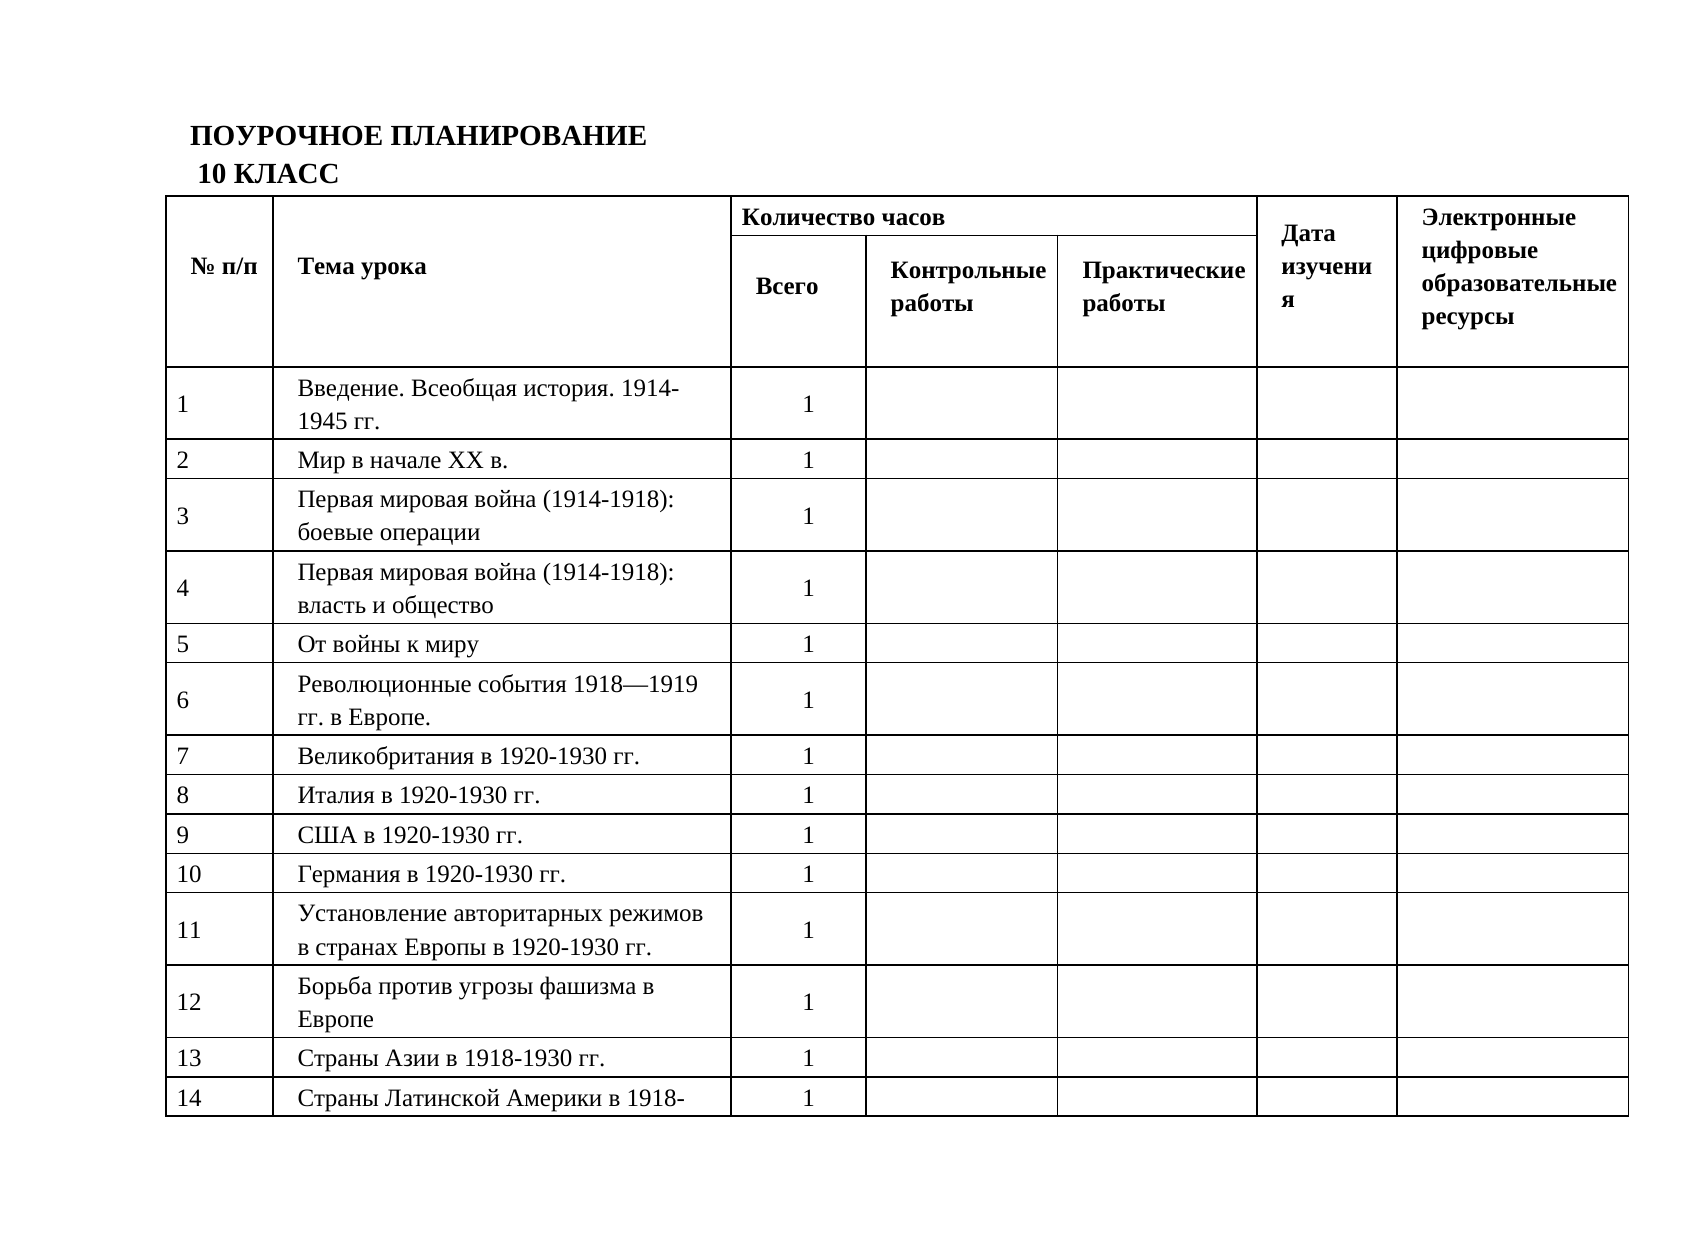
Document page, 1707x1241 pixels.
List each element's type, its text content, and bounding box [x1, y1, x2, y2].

table_cell 1 [732, 854, 865, 892]
table_header Дата изучения [1258, 197, 1396, 366]
table_cell 1 [732, 893, 865, 964]
table_cell 1 [732, 736, 865, 774]
table_cell [1058, 624, 1256, 662]
table_cell [1058, 440, 1256, 478]
table_cell [1258, 1078, 1396, 1115]
table_cell Введение. Всеобщая история. 1914-1945 гг. [274, 368, 730, 438]
table_cell [1058, 1038, 1256, 1076]
table_cell 1 [732, 368, 865, 438]
table_cell Италия в 1920-1930 гг. [274, 775, 730, 813]
table_cell 8 [167, 775, 272, 813]
table_cell Первая мировая война (1914-1918): власть и общество [274, 552, 730, 622]
table_cell [1058, 1078, 1256, 1115]
table_cell [1398, 368, 1628, 438]
table_cell 1 [732, 663, 865, 734]
text ПОУРОЧНОЕ ПЛАНИРОВАНИЕ [190, 118, 1618, 152]
table_cell 1 [732, 815, 865, 852]
table_cell 1 [732, 624, 865, 662]
table_header Количество часов [732, 197, 1256, 234]
table_header Тема урока [274, 197, 730, 366]
table_cell 7 [167, 736, 272, 774]
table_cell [274, 1078, 730, 1115]
table_cell 1 [167, 368, 272, 438]
table_cell Мир в начале XX в. [274, 440, 730, 478]
table_cell [1058, 736, 1256, 774]
table_cell [1258, 966, 1396, 1037]
table_cell [867, 1078, 1057, 1115]
table_cell От войны к миру [274, 624, 730, 662]
table_cell [1398, 1078, 1628, 1115]
table_cell 1 [732, 1078, 865, 1115]
table_cell [1398, 736, 1628, 774]
table_cell [1258, 479, 1396, 550]
table_cell [867, 854, 1057, 892]
table_cell 9 [167, 815, 272, 852]
table_cell [1398, 893, 1628, 964]
table_cell [1058, 815, 1256, 852]
table_cell [867, 440, 1057, 478]
table_cell [1058, 368, 1256, 438]
table_cell [1258, 368, 1396, 438]
table_cell 11 [167, 893, 272, 964]
table_cell 3 [167, 479, 272, 550]
table_cell [1398, 624, 1628, 662]
table_cell [1398, 440, 1628, 478]
table_cell [1058, 854, 1256, 892]
text 10 КЛАСС [190, 157, 1618, 190]
table_cell [1058, 966, 1256, 1037]
table_cell Революционные события 1918—1919 гг. в Европе. [274, 663, 730, 734]
table_cell [1258, 736, 1396, 774]
table_cell Страны Азии в 1918-1930 гг. [274, 1038, 730, 1076]
table_cell [1058, 893, 1256, 964]
table_cell 1 [732, 440, 865, 478]
table_cell Практические работы [1058, 236, 1256, 366]
table_cell 6 [167, 663, 272, 734]
table_cell [867, 893, 1057, 964]
table_cell [1058, 552, 1256, 622]
table_cell [867, 368, 1057, 438]
table_cell 2 [167, 440, 272, 478]
table_cell [1398, 552, 1628, 622]
table_cell [867, 775, 1057, 813]
table_cell [1058, 663, 1256, 734]
table_cell [1258, 440, 1396, 478]
table_cell [1258, 624, 1396, 662]
table_cell [1398, 479, 1628, 550]
table_cell [1398, 775, 1628, 813]
table_cell [867, 1038, 1057, 1076]
table_cell [867, 624, 1057, 662]
table_cell 5 [167, 624, 272, 662]
table_cell Установление авторитарных режимов в странах Европы в 1920-1930 гг. [274, 893, 730, 964]
table_cell США в 1920-1930 гг. [274, 815, 730, 852]
table_cell 13 [167, 1038, 272, 1076]
table_cell Великобритания в 1920-1930 гг. [274, 736, 730, 774]
table_cell Контрольные работы [867, 236, 1057, 366]
table_cell [1258, 552, 1396, 622]
table_cell [867, 663, 1057, 734]
table_cell [867, 479, 1057, 550]
table_header Электронные цифровые образовательные ресурсы [1398, 197, 1628, 366]
table_cell [1058, 775, 1256, 813]
table_cell [1398, 1038, 1628, 1076]
table_cell [867, 966, 1057, 1037]
table_cell 1 [732, 775, 865, 813]
table_cell 1 [732, 1038, 865, 1076]
table_cell [867, 815, 1057, 852]
table_cell 1 [732, 552, 865, 622]
table_cell [1258, 893, 1396, 964]
table_cell 1 [732, 966, 865, 1037]
table_cell [867, 736, 1057, 774]
table_cell [1398, 966, 1628, 1037]
table_cell [1258, 1038, 1396, 1076]
table_cell 14 [167, 1078, 272, 1115]
table_cell [1258, 663, 1396, 734]
table_cell [1258, 775, 1396, 813]
table_cell 1 [732, 479, 865, 550]
table_cell Всего [732, 236, 865, 366]
table_cell Первая мировая война (1914-1918): боевые операции [274, 479, 730, 550]
table_cell [1398, 663, 1628, 734]
table_cell Германия в 1920-1930 гг. [274, 854, 730, 892]
table_cell Борьба против угрозы фашизма в Европе [274, 966, 730, 1037]
table_header № п/п [167, 197, 272, 366]
table_cell 12 [167, 966, 272, 1037]
table_cell [1258, 854, 1396, 892]
table_cell [1058, 479, 1256, 550]
table_cell [867, 552, 1057, 622]
table_cell [1258, 815, 1396, 852]
table_cell [1398, 815, 1628, 852]
table_cell 10 [167, 854, 272, 892]
table_cell 4 [167, 552, 272, 622]
table_cell [1398, 854, 1628, 892]
